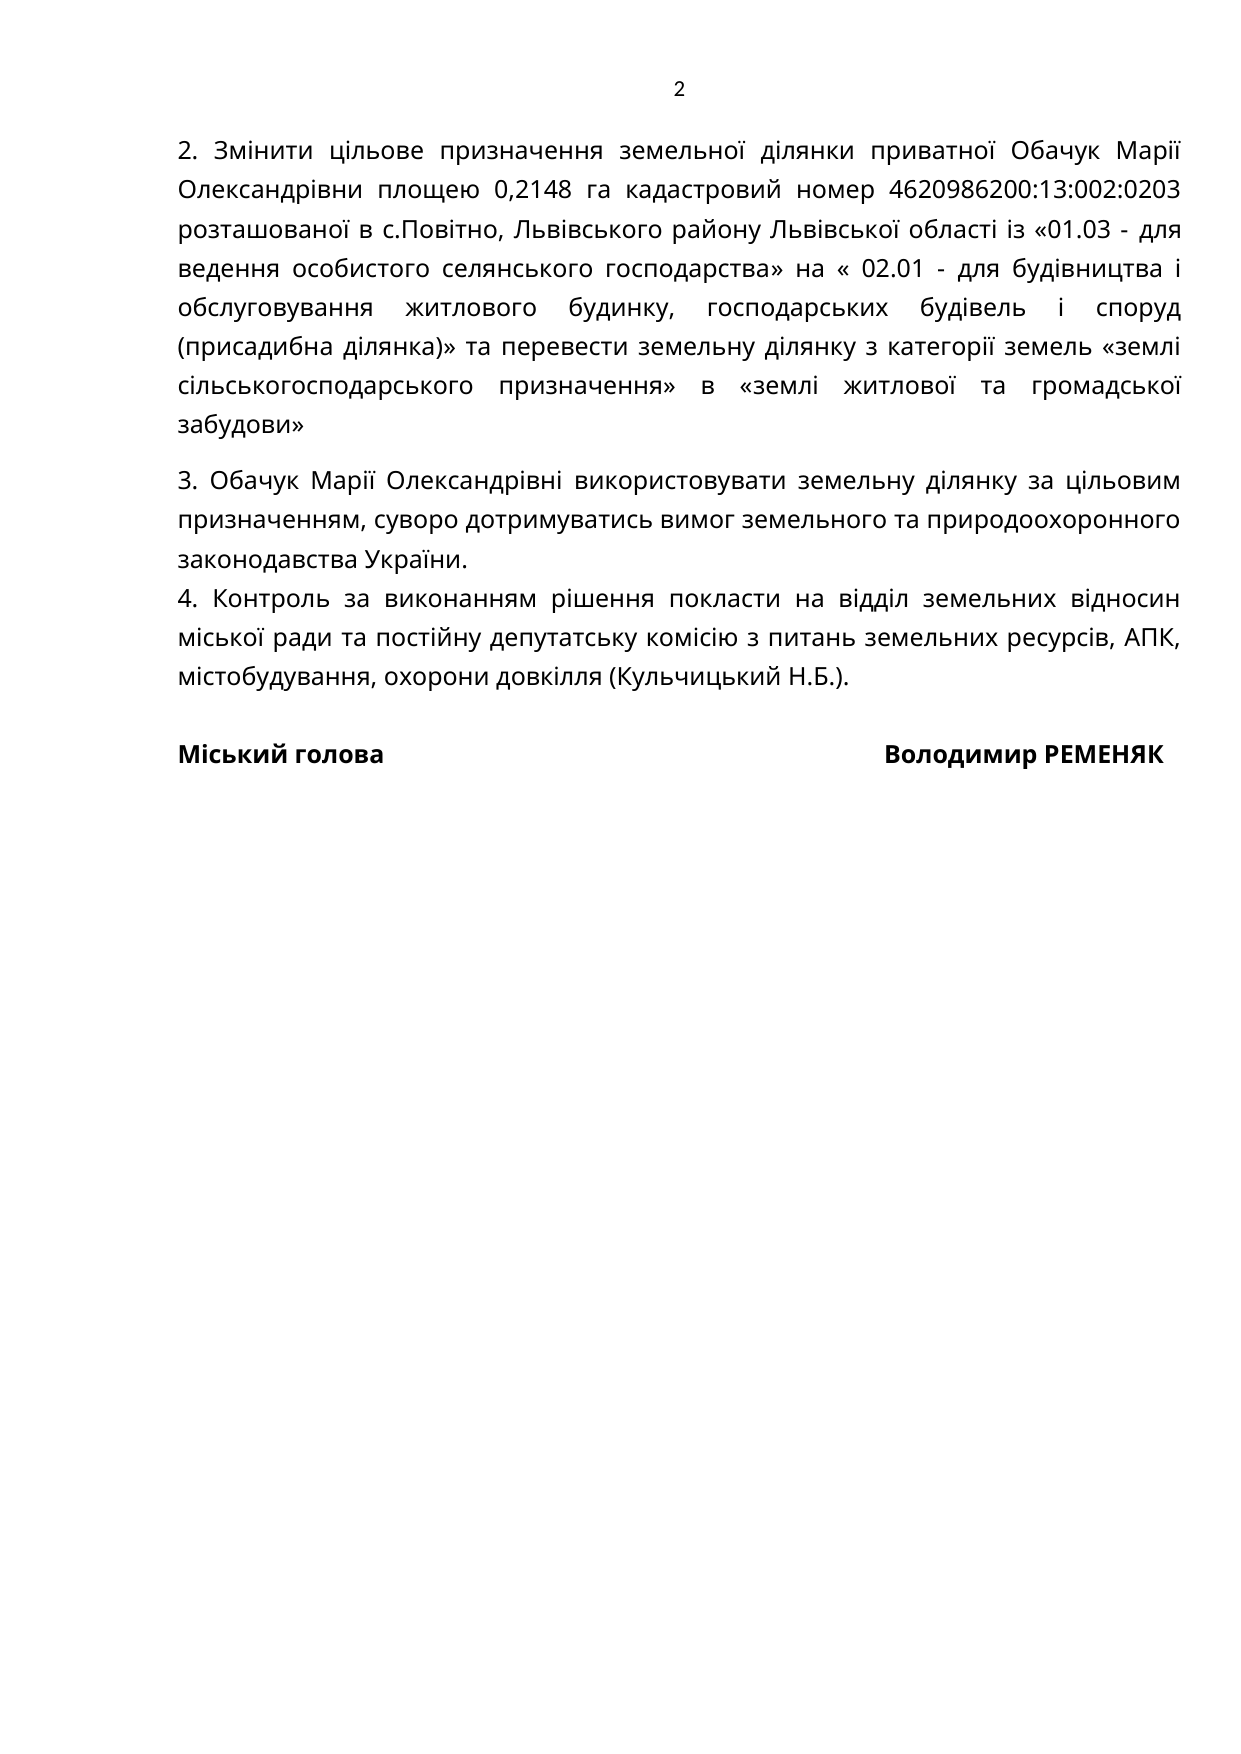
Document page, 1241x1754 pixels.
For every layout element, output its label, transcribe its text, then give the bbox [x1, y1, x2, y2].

text 2. Змінити цільове призначення земельної ділянки приватної Обачук Марії Олександрівни площею 0,2148 га кадастровий номер 4620986200:13:002:0203 розташованої в с.Повітно, Львівського району Львівської області із «01.03 - для ведення особистого селянського господарства» на « 02.01 - для будівництва і обслуговування житлового будинку, господарських будівель і споруд (присадибна ділянка)» та перевести земельну ділянку з категорії земель «землі сільськогосподарського призначення» в «землі житлової та громадської забудови» [177, 133, 1182, 441]
text 3. Обачук Марії Олександрівні використовувати земельну ділянку за цільовим призначенням, суворо дотримуватись вимог земельного та природоохоронного законодавства України. [177, 463, 1182, 575]
text Міський голова Володимир РЕМЕНЯК [177, 737, 1181, 771]
text 4. Контроль за виконанням рішення покласти на відділ земельних відносин міської ради та постійну депутатську комісію з питань земельних ресурсів, АПК, містобудування, охорони довкілля (Кульчицький Н.Б.). [177, 581, 1182, 693]
